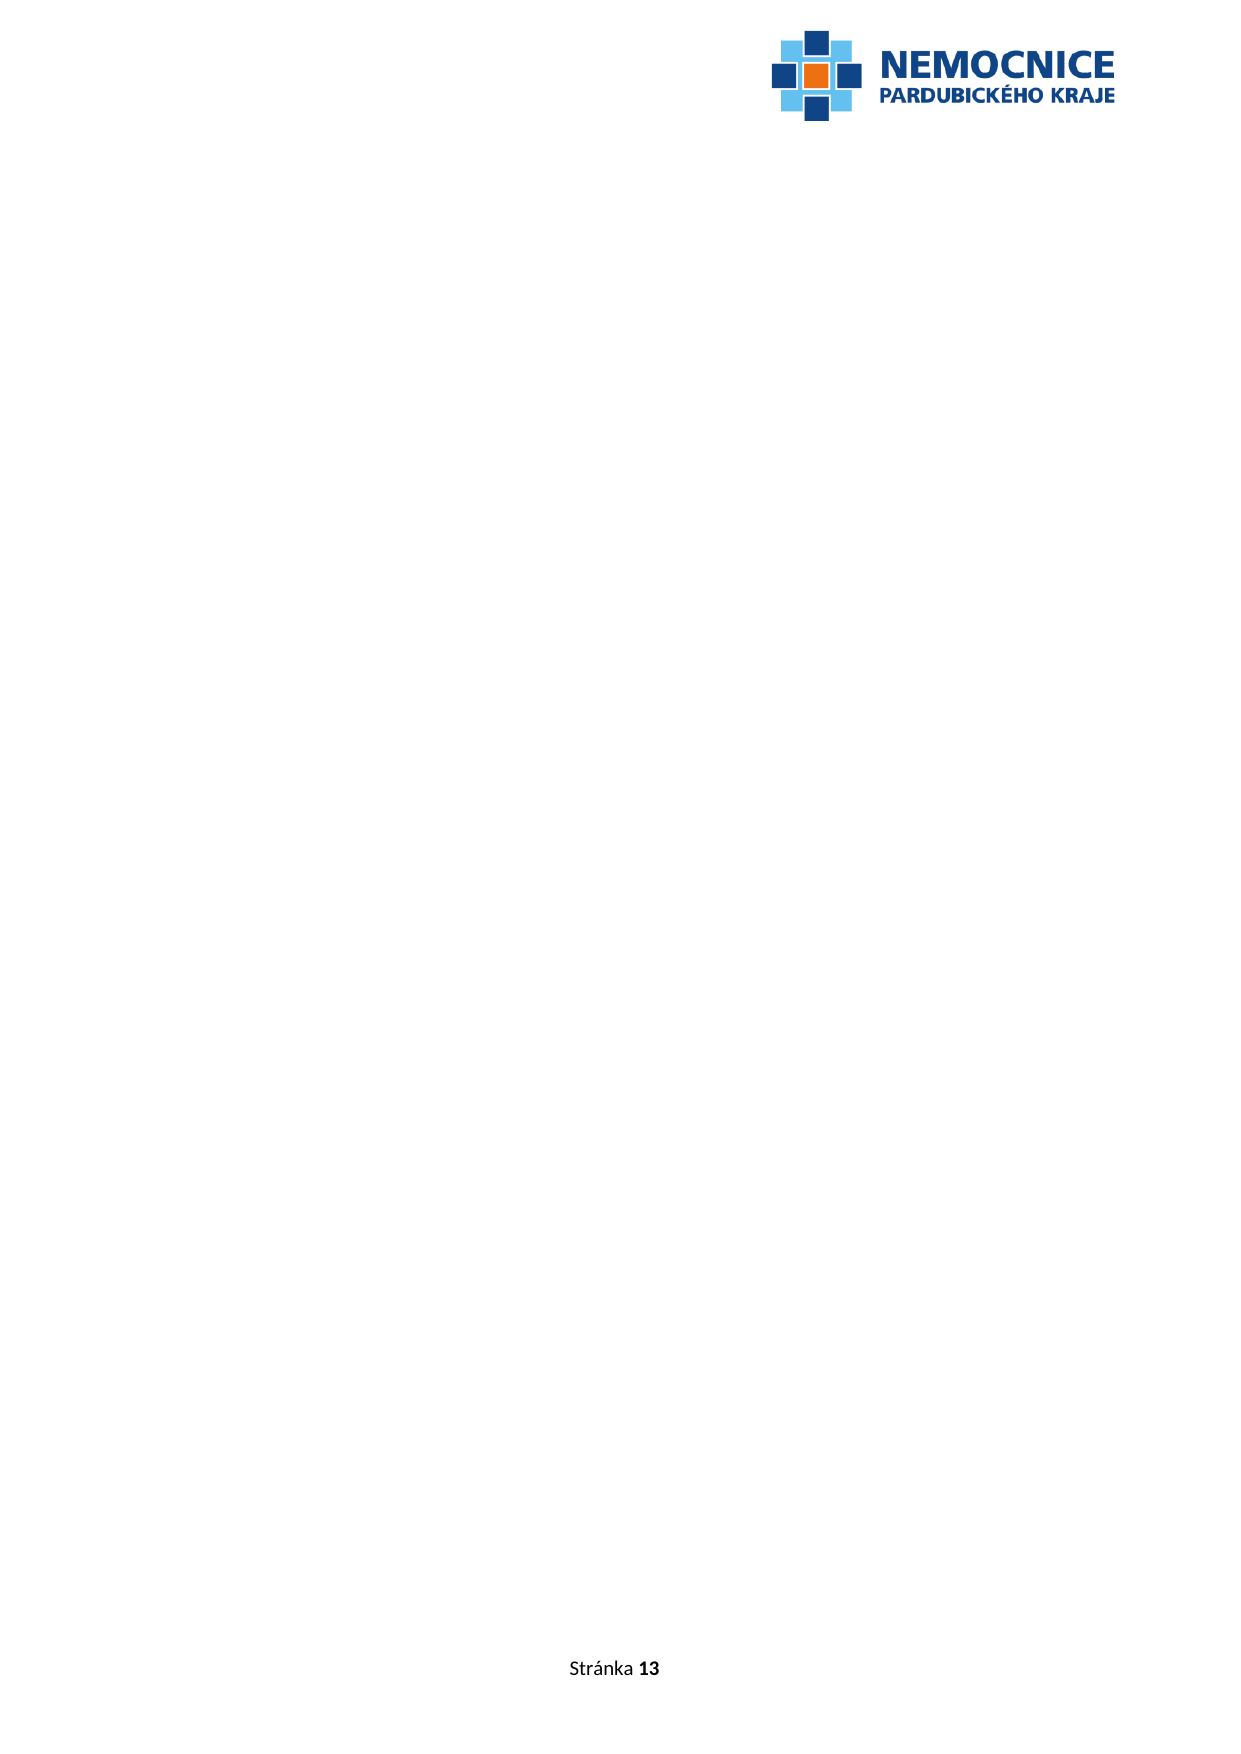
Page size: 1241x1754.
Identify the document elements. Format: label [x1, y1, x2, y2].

picture [770, 30, 1115, 122]
